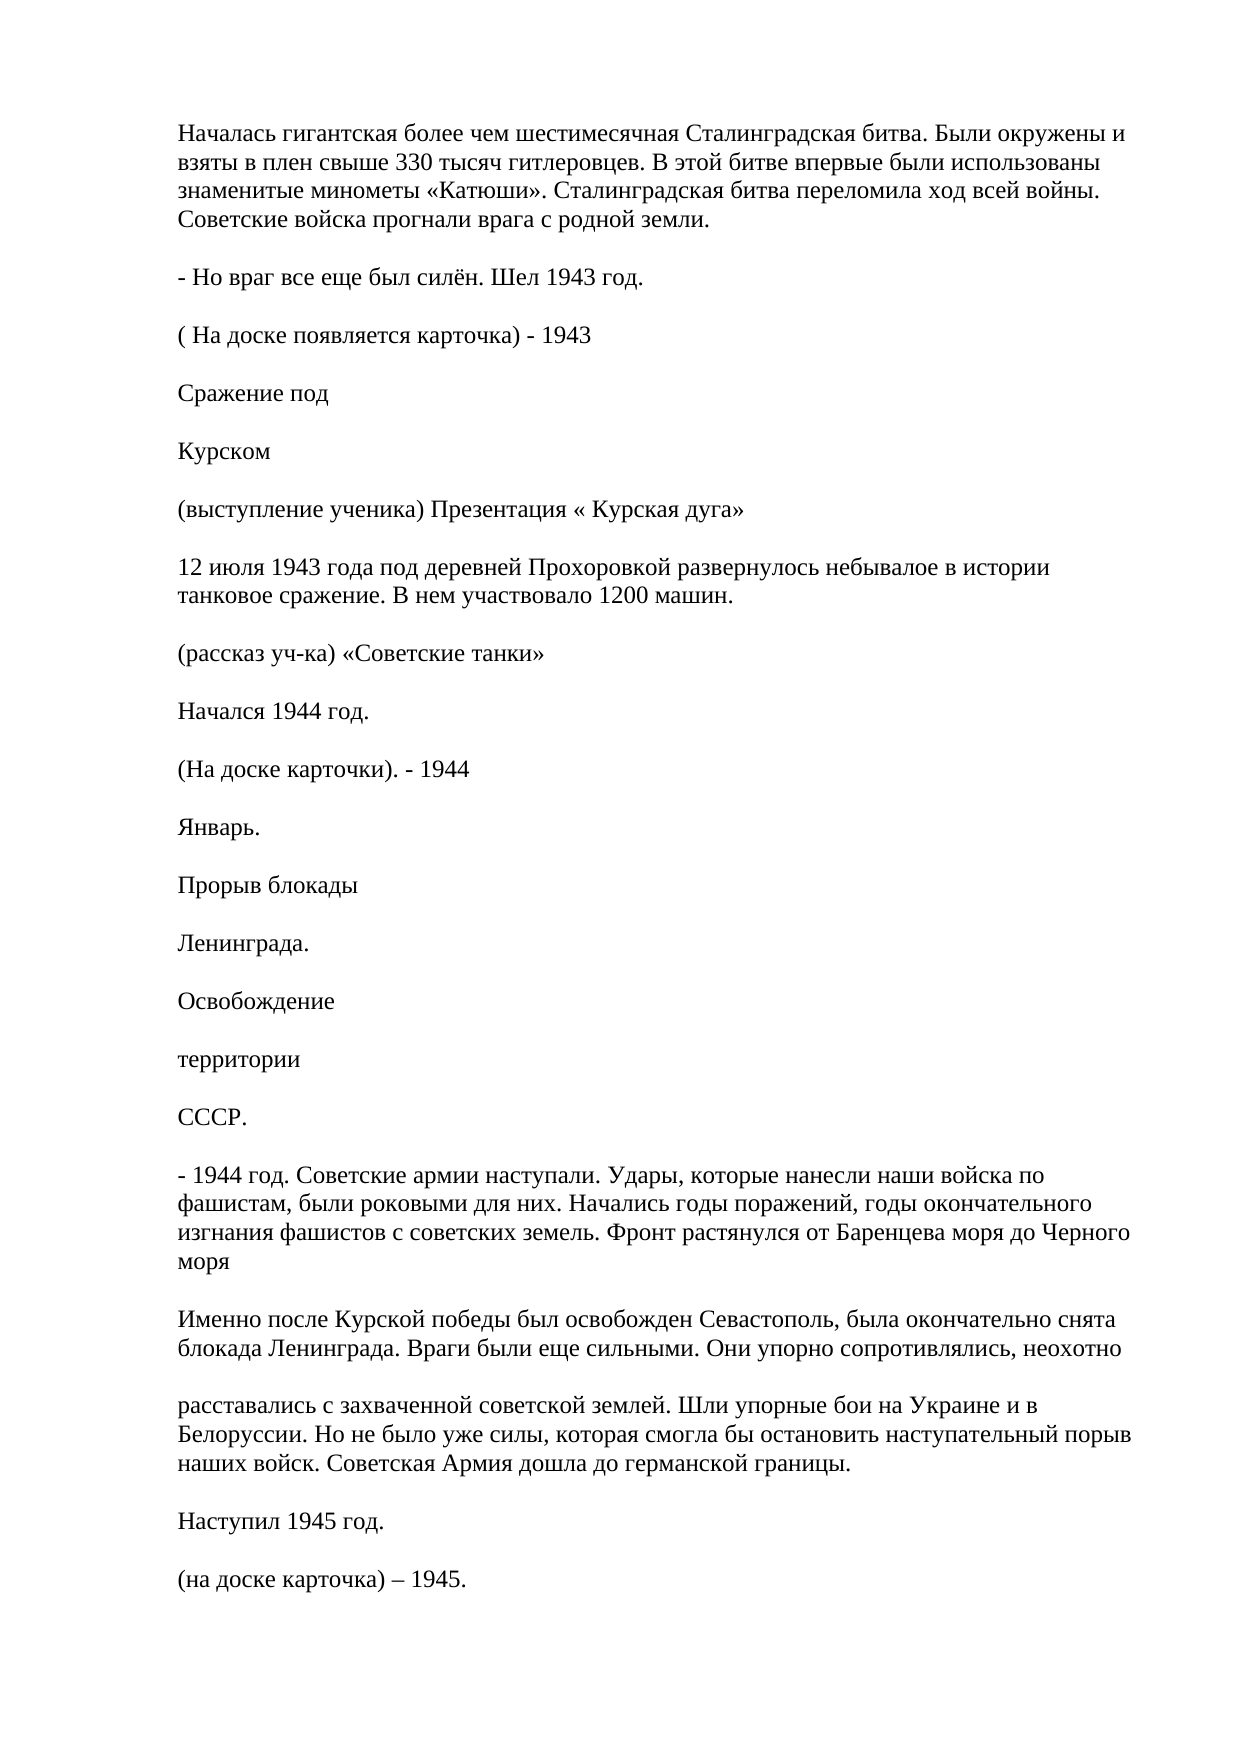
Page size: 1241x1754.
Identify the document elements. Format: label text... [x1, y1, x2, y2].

text расставались с захваченной советской землей. Шли упорные бои на Украине и в Белоруссии. Но не было уже силы, которая смогла бы остановить наступательный порыв наших войск. Советская Армия дошла до германской границы. [177, 1391, 1152, 1477]
text Сражение под [177, 378, 1152, 407]
text - Но враг все еще был силён. Шел 1943 год. [177, 262, 1152, 291]
text Наступил 1945 год. [177, 1506, 1152, 1535]
text 12 июля 1943 года под деревней Прохоровкой развернулось небывалое в истории танковое сражение. В нем участвовало 1200 машин. [177, 552, 1152, 609]
text Январь. [177, 812, 1152, 841]
text СССР. [177, 1102, 1152, 1131]
text - 1944 год. Советские армии наступали. Удары, которые нанесли наши войска по фашистам, были роковыми для них. Начались годы поражений, годы окончательного изгнания фашистов с советских земель. Фронт растянулся от Баренцева моря до Черного моря [177, 1160, 1152, 1275]
text (выступление ученика) Презентация « Курская дуга» [177, 494, 1152, 523]
text (на доске карточка) – 1945. [177, 1564, 1152, 1593]
text Прорыв блокады [177, 870, 1152, 899]
text территории [177, 1044, 1152, 1073]
text Начался 1944 год. [177, 696, 1152, 725]
text (рассказ уч-ка) «Советские танки» [177, 638, 1152, 667]
text (На доске карточки). - 1944 [177, 754, 1152, 783]
text Именно после Курской победы был освобожден Севастополь, была окончательно снята блокада Ленинграда. Враги были еще сильными. Они упорно сопротивлялись, неохотно [177, 1304, 1152, 1361]
text Ленинграда. [177, 928, 1152, 957]
text ( На доске появляется карточка) - 1943 [177, 320, 1152, 349]
text Началась гигантская более чем шестимесячная Сталинградская битва. Были окружены и взяты в плен свыше 330 тысяч гитлеровцев. В этой битве впервые были использованы знаменитые минометы «Катюши». Сталинградская битва переломила ход всей войны. Советские войска прогнали врага с родной земли. [177, 118, 1152, 233]
text Освобождение [177, 986, 1152, 1015]
text Курском [177, 436, 1152, 465]
